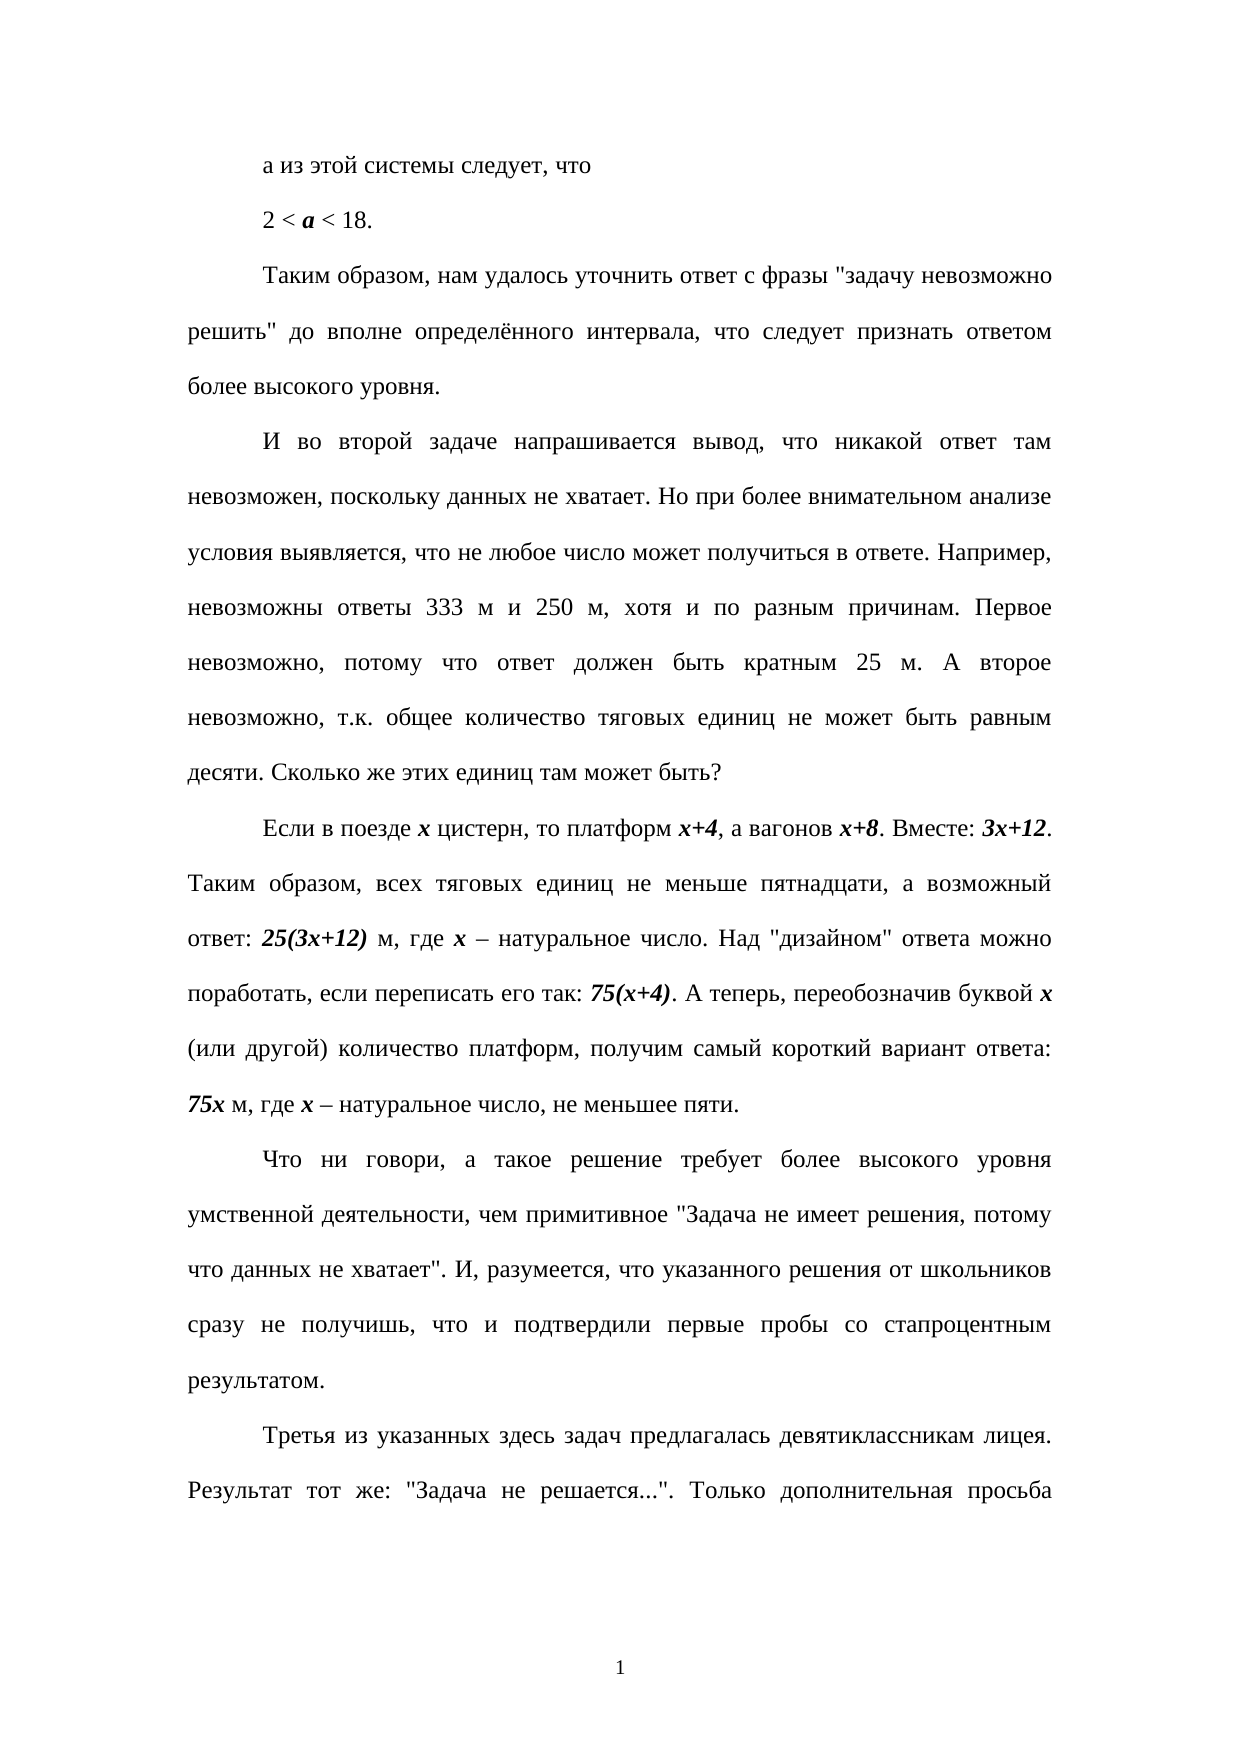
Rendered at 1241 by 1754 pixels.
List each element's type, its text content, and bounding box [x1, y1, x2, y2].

text Что ни говори, а такое решение требует более высокого уровня умственной деятельности, чем примитивное "Задача не имеет решения, потому что данных не хватает". И, разумеется, что указанного решения от школьников сразу не получишь, что и подтвердили первые пробы со стапроцентным результатом. [187, 1144, 1053, 1394]
text И во второй задаче напрашивается вывод, что никакой ответ там невозможен, поскольку данных не хватает. Но при более внимательном анализе условия выявляется, что не любое число может получиться в ответе. Например, невозможны ответы 333 м и 250 м, хотя и по разным причинам. Первое невозможно, потому что ответ должен быть кратным 25 м. А второе невозможно, т.к. общее количество тяговых единиц не может быть равным десяти. Сколько же этих единиц там может быть? [187, 426, 1053, 786]
text 2 < a < 18. [187, 205, 1053, 234]
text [187, 1420, 1053, 1504]
text Таким образом, нам удалось уточнить ответ с фразы "задачу невозможно решить" до вполне определённого интервала, что следует признать ответом более высокого уровня. [187, 260, 1053, 400]
text а из этой системы следует, что [187, 150, 1053, 179]
text Если в поезде х цистерн, то платформ х+4, а вагонов х+8. Вместе: 3х+12. Таким образом, всех тяговых единиц не меньше пятнадцати, а возможный ответ: 25(3х+12) м, где х – натуральное число. Над "дизайном" ответа можно поработать, если переписать его так: 75(х+4). А теперь, переобозначив буквой х (или другой) количество платформ, получим самый короткий вариант ответа: 75х м, где х – натуральное число, не меньшее пяти. [187, 812, 1053, 1118]
